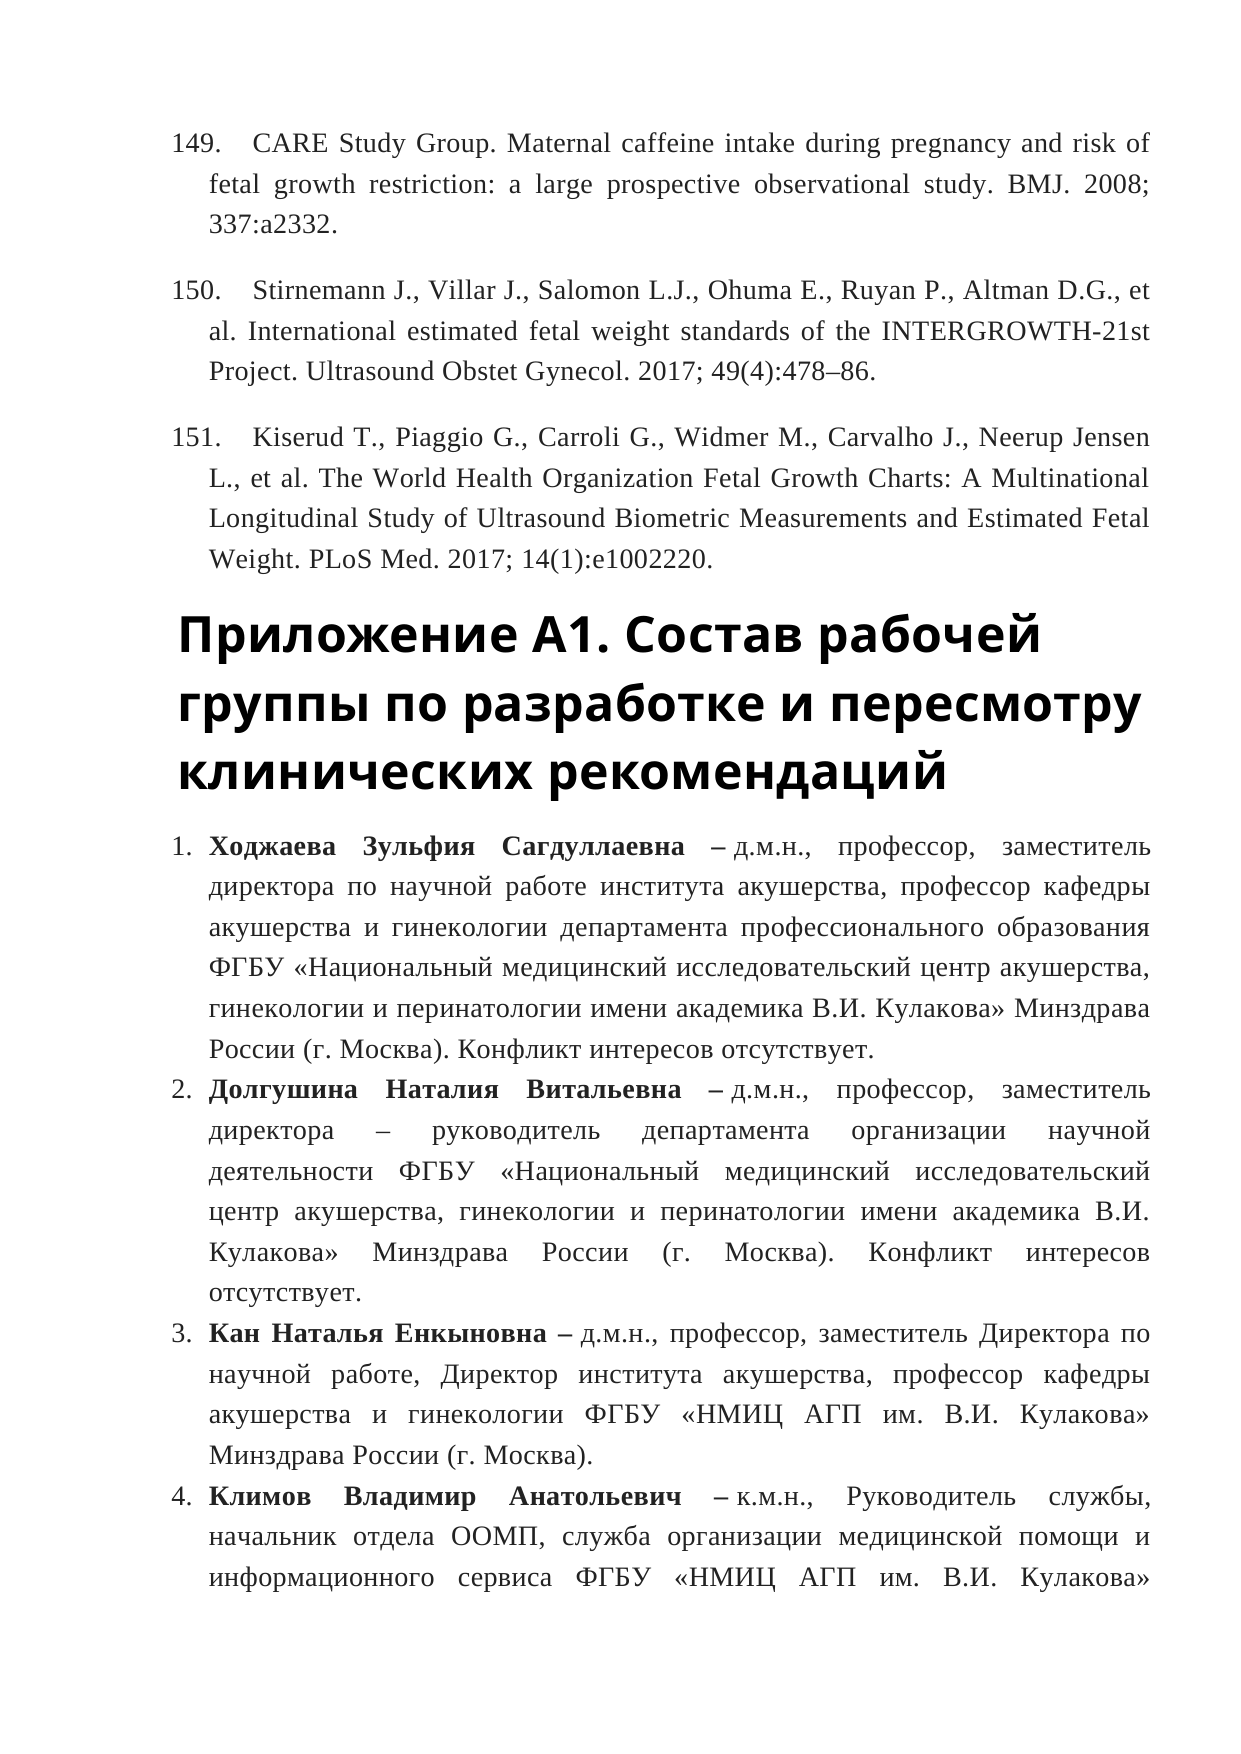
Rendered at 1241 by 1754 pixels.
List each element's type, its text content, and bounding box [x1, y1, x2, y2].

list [171, 1470, 1152, 1592]
list Ходжаева Зульфия Сагдуллаевна – д.м.н., профессор, заместитель директора по научной работе института акушерства, профессор кафедры акушерства и гинекологии департамента профессионального образования ФГБУ «Национальный медицинский исследовательский центр акушерства, гинекологии и перинатологии имени академика В.И. Кулакова» Минздрава России (г. Москва). Конфликт интересов отсутствует. [171, 820, 1152, 1064]
list Долгушина Наталия Витальевна – д.м.н., профессор, заместитель директора – руководитель департамента организации научной деятельности ФГБУ «Национальный медицинский исследовательский центр акушерства, гинекологии и перинатологии имени академика В.И. Кулакова» Минздрава России (г. Москва). Конфликт интересов отсутствует. [171, 1064, 1152, 1308]
text Приложение А1. Состав рабочей группы по разработке и пересмотру клинических рекомендаций [177, 599, 1152, 804]
list CARE Study Group. Maternal caffeine intake during pregnancy and risk of fetal growth restriction: a large prospective observational study. BMJ. 2008; 337:a2332. [171, 118, 1152, 240]
list Stirnemann J., Villar J., Salomon L.J., Ohuma E., Ruyan P., Altman D.G., et al. International estimated fetal weight standards of the INTERGROWTH-21st Project. Ultrasound Obstet Gynecol. 2017; 49(4):478–86. [171, 265, 1152, 387]
list Kiserud T., Piaggio G., Carroli G., Widmer M., Carvalho J., Neerup Jensen L., et al. The World Health Organization Fetal Growth Charts: A Multinational Longitudinal Study of Ultrasound Biometric Measurements and Estimated Fetal Weight. PLoS Med. 2017; 14(1):e1002220. [171, 412, 1152, 574]
list Кан Наталья Енкыновна – д.м.н., профессор, заместитель Директора по научной работе, Директор института акушерства, профессор кафедры акушерства и гинекологии ФГБУ «НМИЦ АГП им. В.И. Кулакова» Минздрава России (г. Москва). [171, 1308, 1152, 1470]
